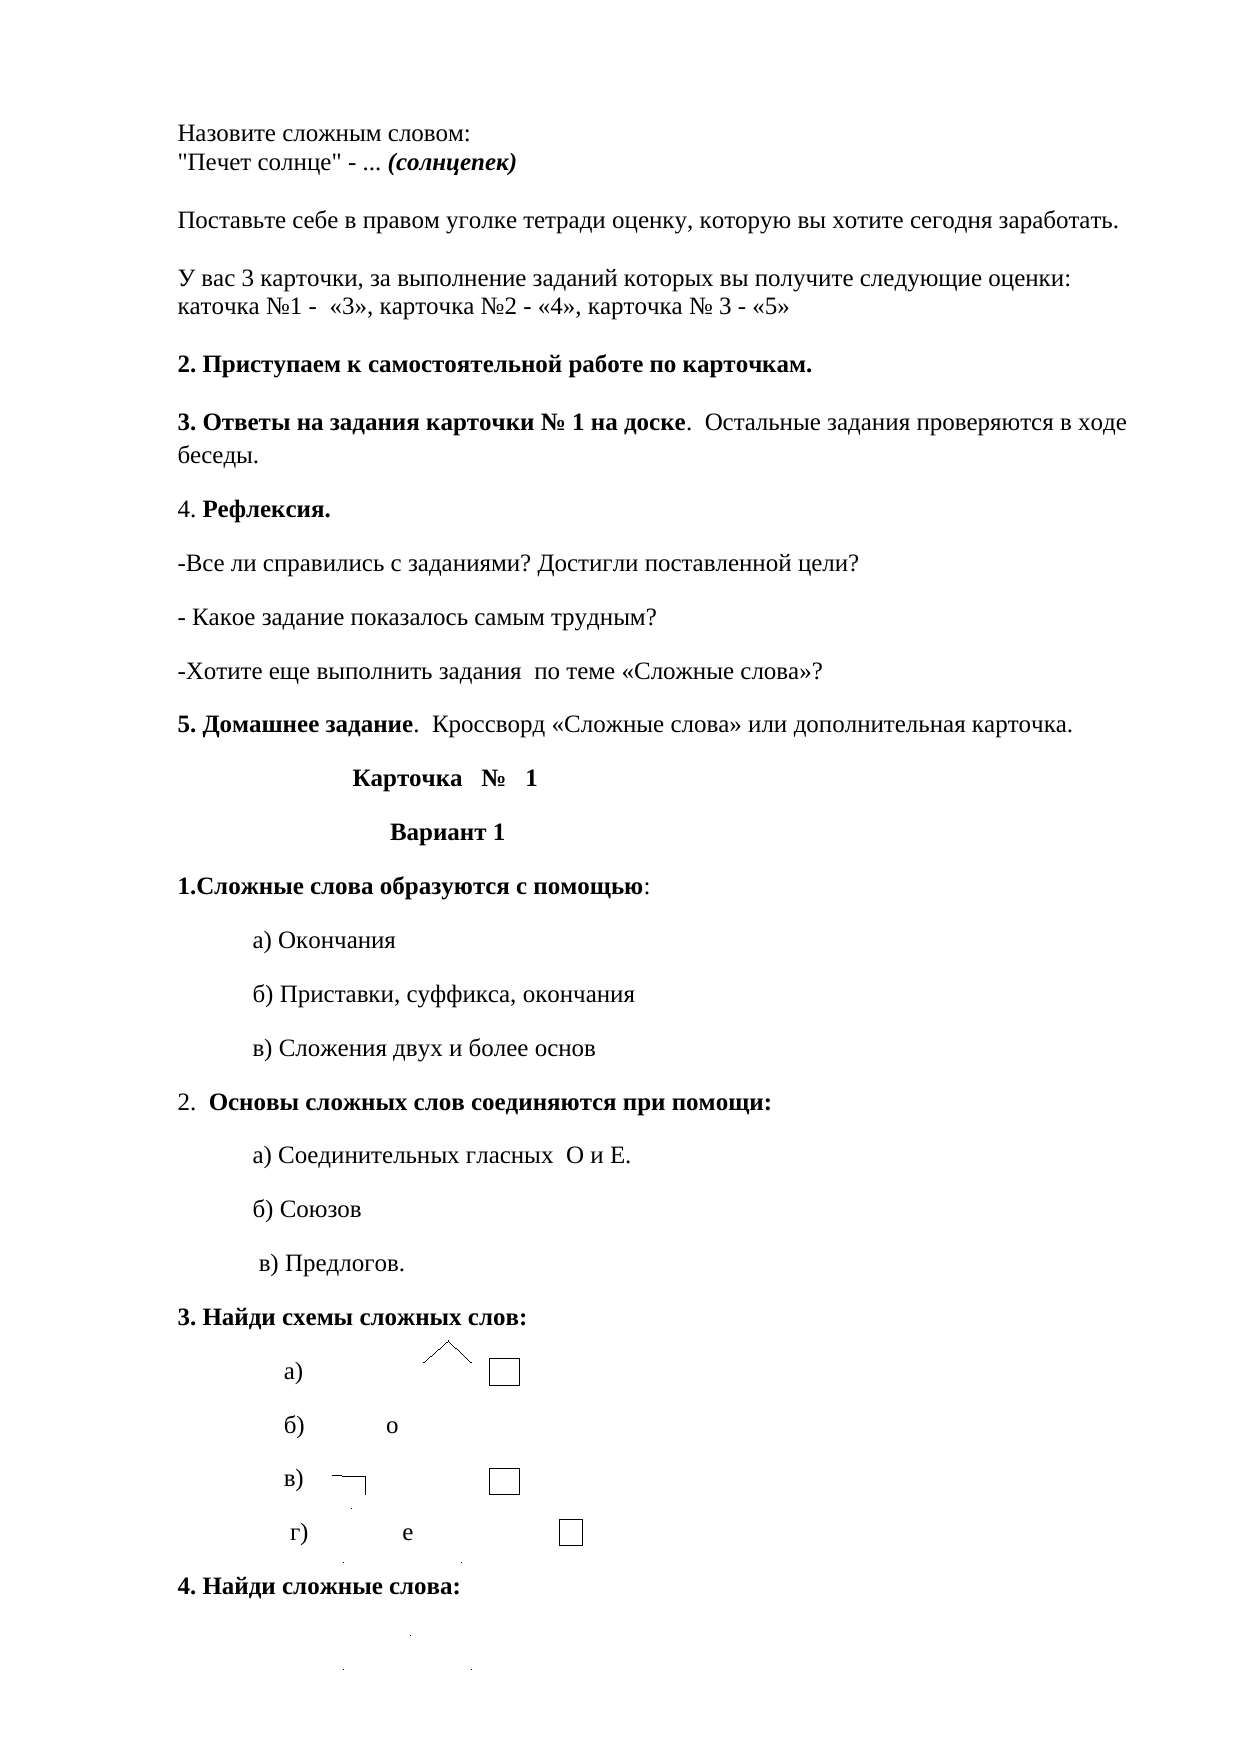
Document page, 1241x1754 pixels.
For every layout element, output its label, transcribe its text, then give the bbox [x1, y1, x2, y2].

text Поставьте себе в правом уголке тетради оценку, которую вы хотите сегодня заработать. [177, 205, 1152, 233]
text Вариант 1 [177, 817, 1152, 846]
text У вас 3 карточки, за выполнение заданий которых вы получите следующие оценки: каточка №1 - «3», карточка №2 - «4», карточка № 3 - «5» [177, 263, 1152, 320]
text б) Союзов [252, 1194, 1152, 1223]
text в) Сложения двух и более основ [252, 1033, 1152, 1061]
text 5. Домашнее задание. Кроссворд «Сложные слова» или дополнительная карточка. [177, 709, 1152, 738]
text б) Приставки, суффикса, окончания [252, 979, 1152, 1008]
text а) Соединительных гласных О и Е. [252, 1140, 1152, 1169]
text 2. Основы сложных слов соединяются при помощи: [177, 1087, 1152, 1115]
text 2. Приступаем к самостоятельной работе по карточкам. [177, 349, 1152, 378]
text 3. Ответы на задания карточки № 1 на доске. Остальные задания проверяются в ходе беседы. [177, 407, 1152, 469]
text 4. Рефлексия. [177, 494, 1152, 523]
text -Хотите еще выполнить задания по теме «Сложные слова»? [177, 656, 1152, 684]
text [177, 118, 1152, 176]
text 4. Найди сложные слова: [177, 1571, 1152, 1600]
text -Все ли справились с заданиями? Достигли поставленной цели? [177, 548, 1152, 577]
text б) о [252, 1410, 1152, 1438]
text в) [252, 1463, 1152, 1492]
text 1.Сложные слова образуются с помощью: [177, 871, 1152, 900]
text в) Предлогов. [252, 1248, 1152, 1277]
text Карточка № 1 [177, 763, 1152, 792]
text а) Окончания [252, 925, 1152, 954]
text г) е [252, 1517, 1152, 1546]
text 3. Найди схемы сложных слов: [177, 1302, 1152, 1331]
text - Какое задание показалось самым трудным? [177, 602, 1152, 631]
text а) [252, 1356, 1152, 1384]
